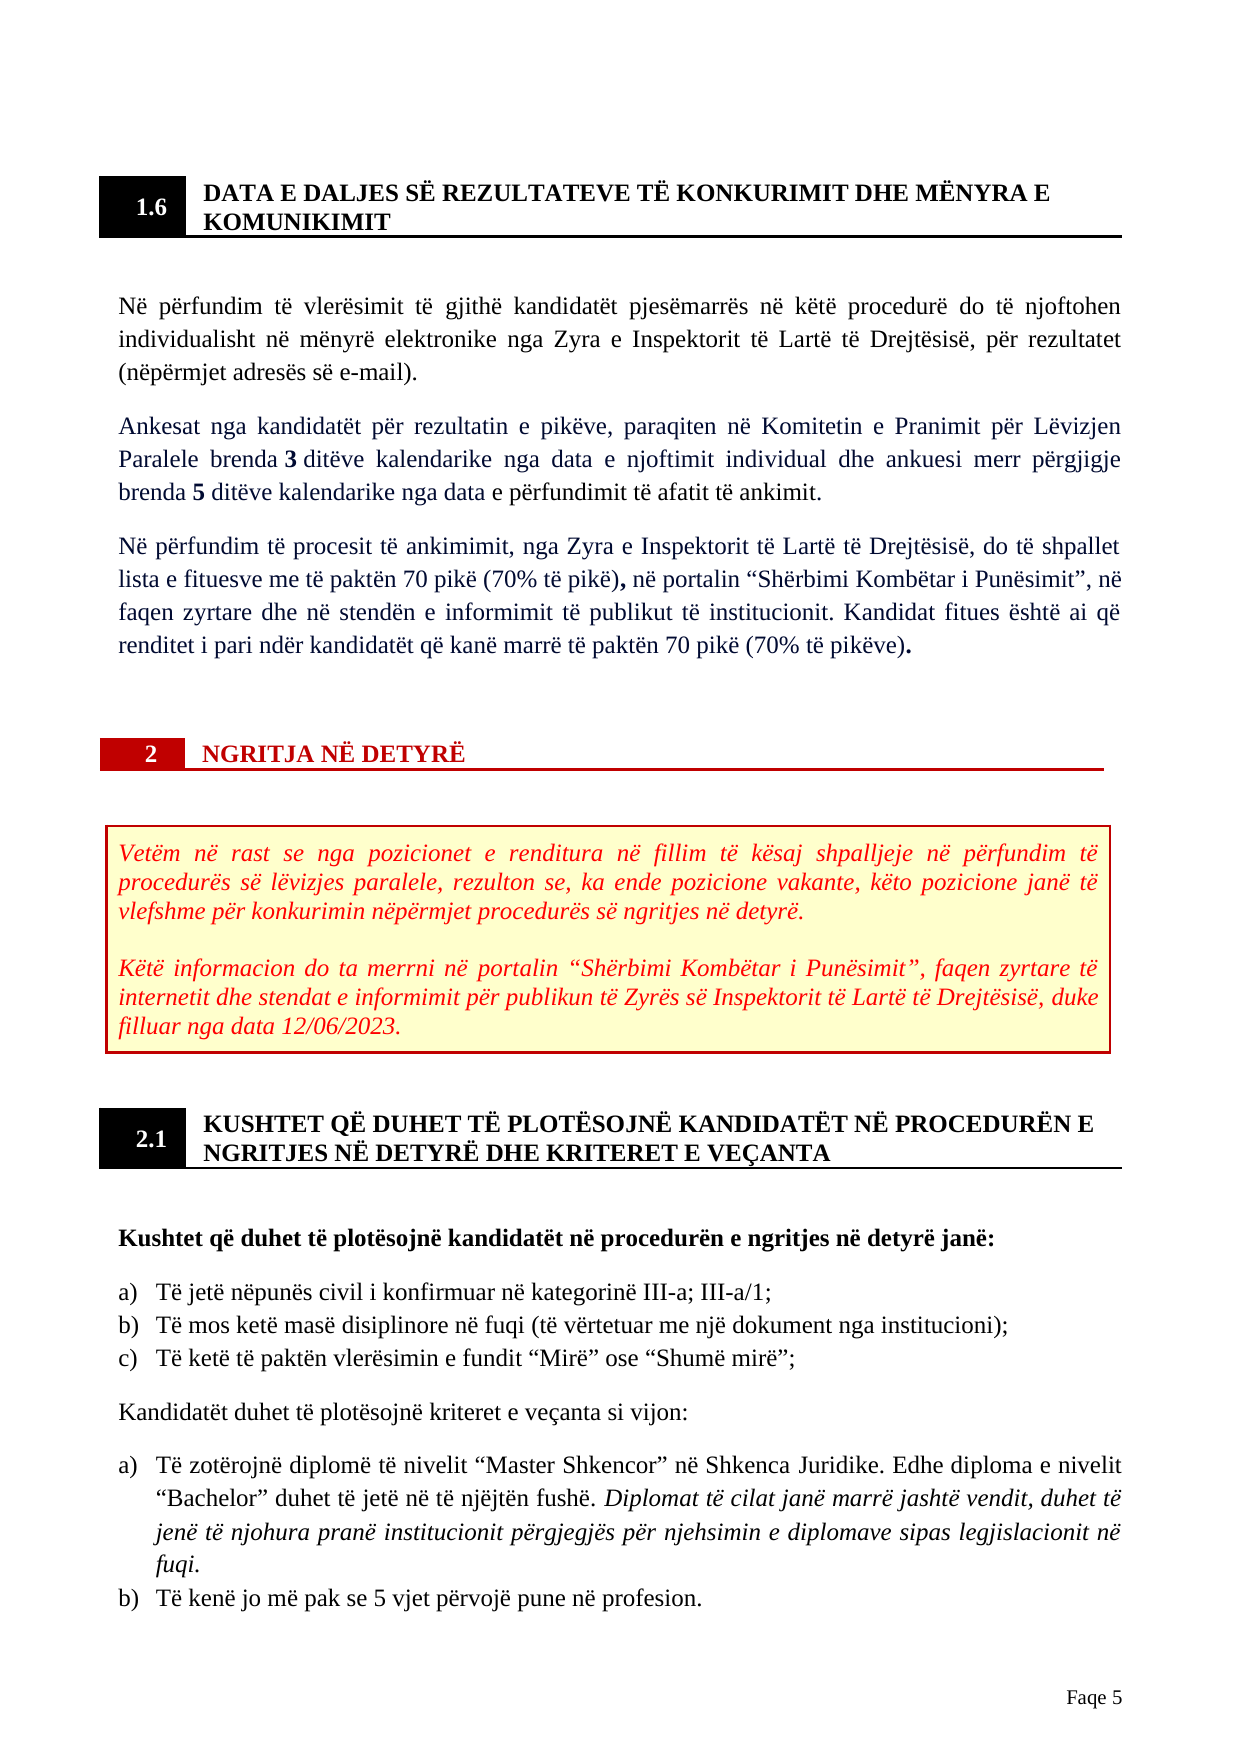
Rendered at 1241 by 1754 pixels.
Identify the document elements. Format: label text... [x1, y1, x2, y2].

text Kandidatët duhet të plotësojnë kriteret e veçanta si vijon: [118, 1397, 1122, 1425]
list Të mos ketë masë disiplinore në fuqi (të vërtetuar me një dokument nga institucioni); [118, 1310, 1122, 1338]
table_header Vetëm në rast se nga pozicionet e renditura në fillim të kësaj shpalljeje në përfundim të procedurës së lëvizjes paralele, rezulton se, ka ende pozicione vakante, këto pozicione janë të vlefshme për konkurimin nëpërmjet procedurës së ngritjes në detyrë. Këtë informacion do ta merrni në portalin “Shërbimi Kombëtar i Punësimit”, faqen zyrtare të internetit dhe stendat e informimit për publikun të Zyrës së Inspektorit të Lartë të Drejtësisë, duke filluar nga data 12/06/2023. [108, 827, 1109, 1051]
list Të zotërojnë diplomë të nivelit “Master Shkencor” në Shkenca Juridike. Edhe diploma e nivelit “Bachelor” duhet të jetë në të njëjtën fushë. Diplomat të cilat janë marrë jashtë vendit, duhet të jenë të njohura pranë institucionit përgjegjës për njehsimin e diplomave sipas legjislacionit në fuqi. [118, 1451, 1122, 1578]
text Ankesat nga kandidatët për rezultatin e pikëve, paraqiten në Komitetin e Pranimit për Lëvizjen Paralele brenda 3 ditëve kalendarike nga data e njoftimit individual dhe ankuesi merr përgjigje brenda 5 ditëve kalendarike nga data e përfundimit të afatit të ankimit. [118, 473, 1122, 506]
list Të jetë nëpunës civil i konfirmuar në kategorinë III-a; III-a/1; [764, 1277, 1122, 1306]
list Të ketë të paktën vlerësimin e fundit “Mirë” ose “Shumë mirë”; [118, 1343, 1122, 1372]
text Në përfundim të vlerësimit të gjithë kandidatët pjesëmarrës në këtë procedurë do të njoftohen individualisht në mënyrë elektronike nga Zyra e Inspektorit të Lartë të Drejtësisë, për rezultatet (nëpërmjet adresës së e-mail). [118, 353, 1122, 386]
text Në përfundim të procesit të ankimimit, nga Zyra e Inspektorit të Lartë të Drejtësisë, do të shpallet lista e fituesve me të paktën 70 pikë (70% të pikë), në portalin “Shërbimi Kombëtar i Punësimit”, në faqen zyrtare dhe në stendën e informimit të publikut të institucionit. Kandidat fitues është ai që renditet i pari ndër kandidatët që kanë marrë të paktën 70 pikë (70% të pikëve). [118, 560, 1122, 597]
text Kushtet që duhet të plotësojnë kandidatët në procedurën e ngritjes në detyrë janë: [118, 1223, 1122, 1252]
table_header DATA E DALJES SË REZULTATEVE TË KONKURIMIT DHE MËNYRA E KOMUNIKIMIT [186, 176, 1122, 235]
table_header 1.6 [101, 178, 184, 235]
table_header NGRITJA NË DETYRË [185, 738, 1104, 768]
table_header KUSHTET QË DUHET TË PLOTËSOJNË KANDIDATËT NË PROCEDURËN E NGRITJES NË DETYRË DHE KRITERET E VEÇANTA [186, 1108, 1122, 1167]
list Të kenë jo më pak se 5 vjet përvojë pune në profesion. [118, 1583, 1122, 1611]
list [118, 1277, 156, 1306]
table_header 2.1 [101, 1110, 184, 1167]
table_header 2 [101, 739, 184, 768]
text Në përfundim të procesit të ankimimit, nga Zyra e Inspektorit të Lartë të Drejtësisë, do të shpallet lista e fituesve me të paktën 70 pikë (70% të pikë), në portalin “Shërbimi Kombëtar i Punësimit”, në faqen zyrtare dhe në stendën e informimit të publikut të institucionit. Kandidat fitues është ai që renditet i pari ndër kandidatët që kanë marrë të paktën 70 pikë (70% të pikëve). [118, 626, 1122, 659]
text Në përfundim të vlerësimit të gjithë kandidatët pjesëmarrës në këtë procedurë do të njoftohen individualisht në mënyrë elektronike nga Zyra e Inspektorit të Lartë të Drejtësisë, për rezultatet (nëpërmjet adresës së e-mail). [118, 291, 1122, 324]
